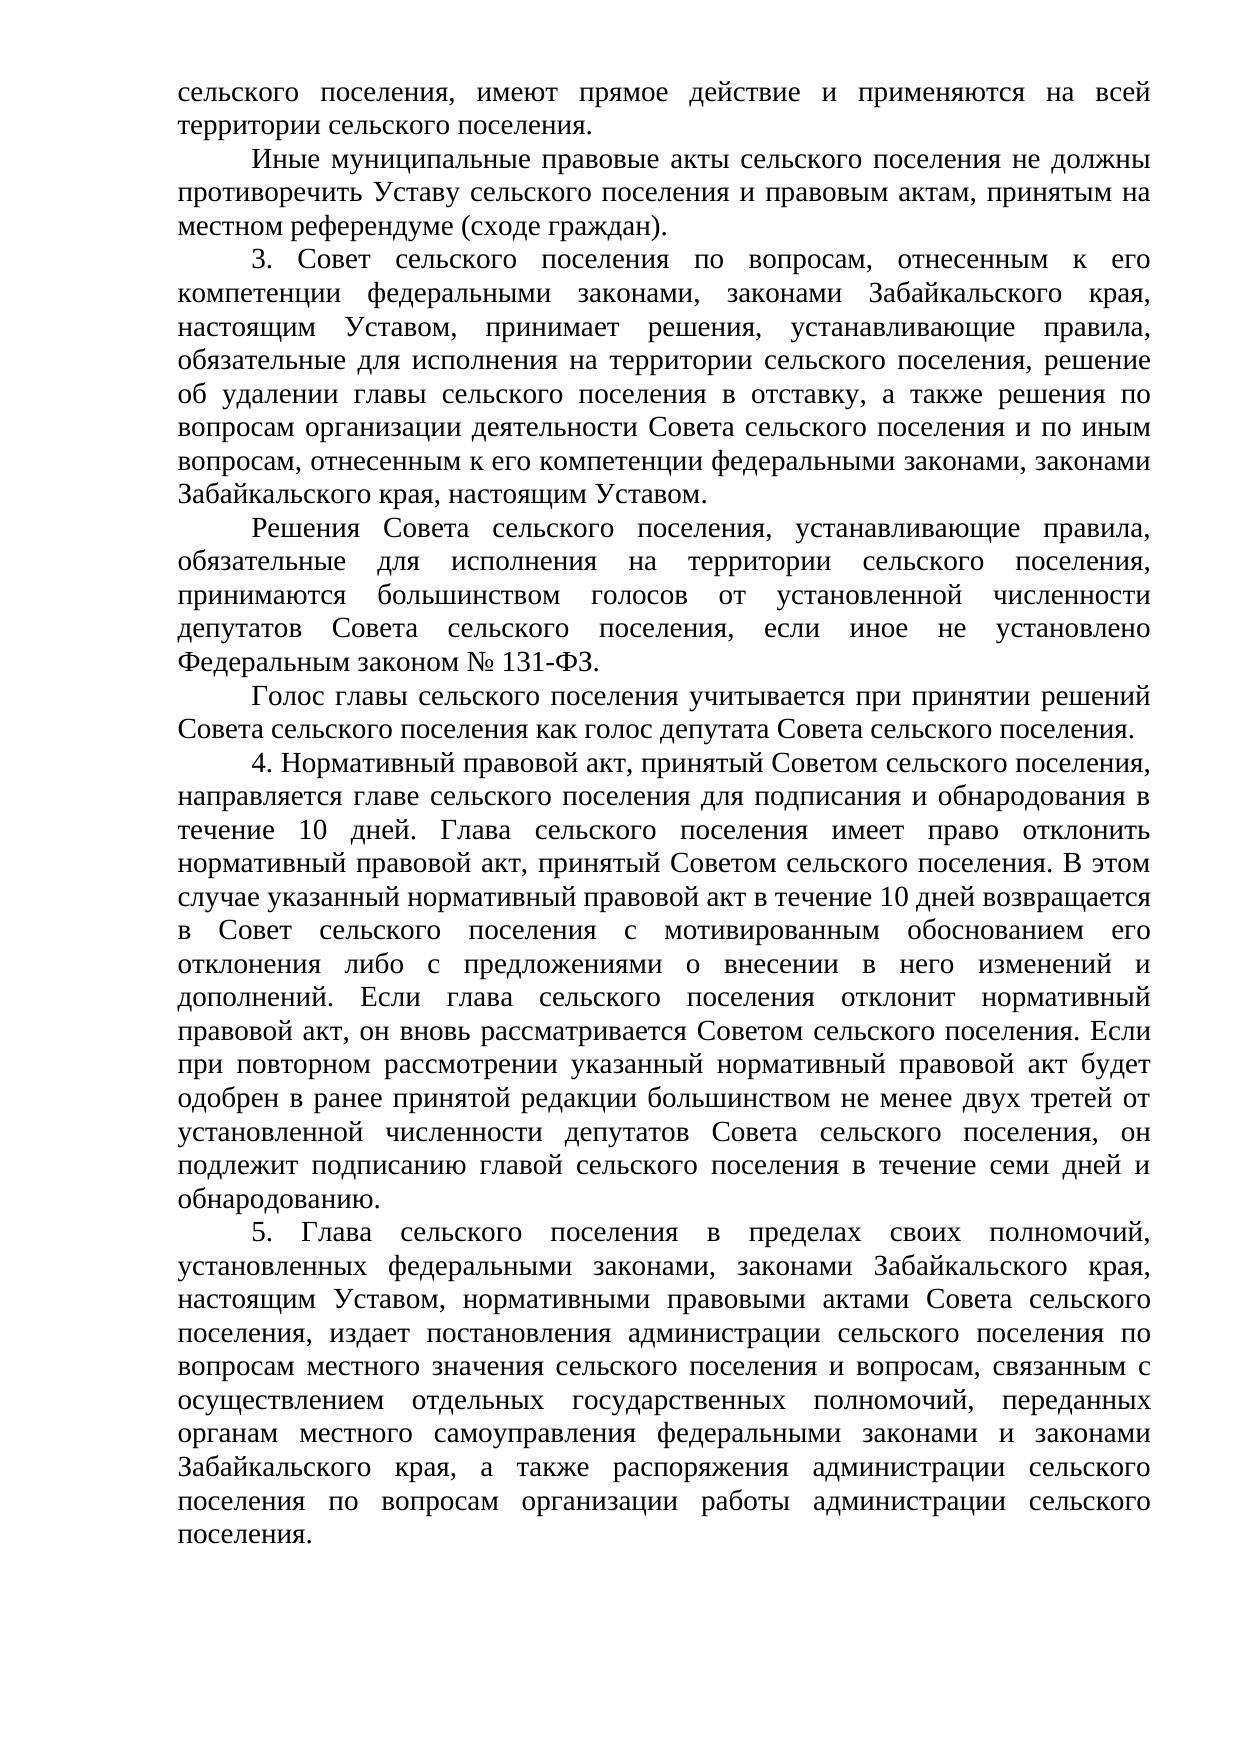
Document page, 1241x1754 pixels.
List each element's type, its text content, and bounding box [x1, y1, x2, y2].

text Решения Совета сельского поселения, устанавливающие правила, обязательные для исполнения на территории сельского поселения, принимаются большинством голосов от установленной численности депутатов Совета сельского поселения, если иное не установлено Федеральным законом № 131-ФЗ. [177, 510, 1152, 678]
text 5. Глава сельского поселения в пределах своих полномочий, установленных федеральными законами, законами Забайкальского края, настоящим Уставом, нормативными правовыми актами Совета сельского поселения, издает постановления администрации сельского поселения по вопросам местного значения сельского поселения и вопросам, связанным с осуществлением отдельных государственных полномочий, переданных органам местного самоуправления федеральными законами и законами Забайкальского края, а также распоряжения администрации сельского поселения по вопросам организации работы администрации сельского поселения. [177, 1214, 1152, 1550]
text 4. Нормативный правовой акт, принятый Советом сельского поселения, направляется главе сельского поселения для подписания и обнародования в течение 10 дней. Глава сельского поселения имеет право отклонить нормативный правовой акт, принятый Советом сельского поселения. В этом случае указанный нормативный правовой акт в течение 10 дней возвращается в Совет сельского поселения с мотивированным обоснованием его отклонения либо с предложениями о внесении в него изменений и дополнений. Если глава сельского поселения отклонит нормативный правовой акт, он вновь рассматривается Советом сельского поселения. Если при повторном рассмотрении указанный нормативный правовой акт будет одобрен в ранее принятой редакции большинством не менее двух третей от установленной численности депутатов Совета сельского поселения, он подлежит подписанию главой сельского поселения в течение семи дней и обнародованию. [177, 745, 1152, 1214]
text Иные муниципальные правовые акты сельского поселения не должны противоречить Уставу сельского поселения и правовым актам, принятым на местном референдуме (сходе граждан). [177, 141, 1152, 242]
text Голос главы сельского поселения учитывается при принятии решений Совета сельского поселения как голос депутата Совета сельского поселения. [177, 678, 1152, 745]
text 3. Совет сельского поселения по вопросам, отнесенным к его компетенции федеральными законами, законами Забайкальского края, настоящим Уставом, принимает решения, устанавливающие правила, обязательные для исполнения на территории сельского поселения, решение об удалении главы сельского поселения в отставку, а также решения по вопросам организации деятельности Совета сельского поселения и по иным вопросам, отнесенным к его компетенции федеральными законами, законами Забайкальского края, настоящим Уставом. [177, 242, 1152, 510]
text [177, 74, 1152, 141]
